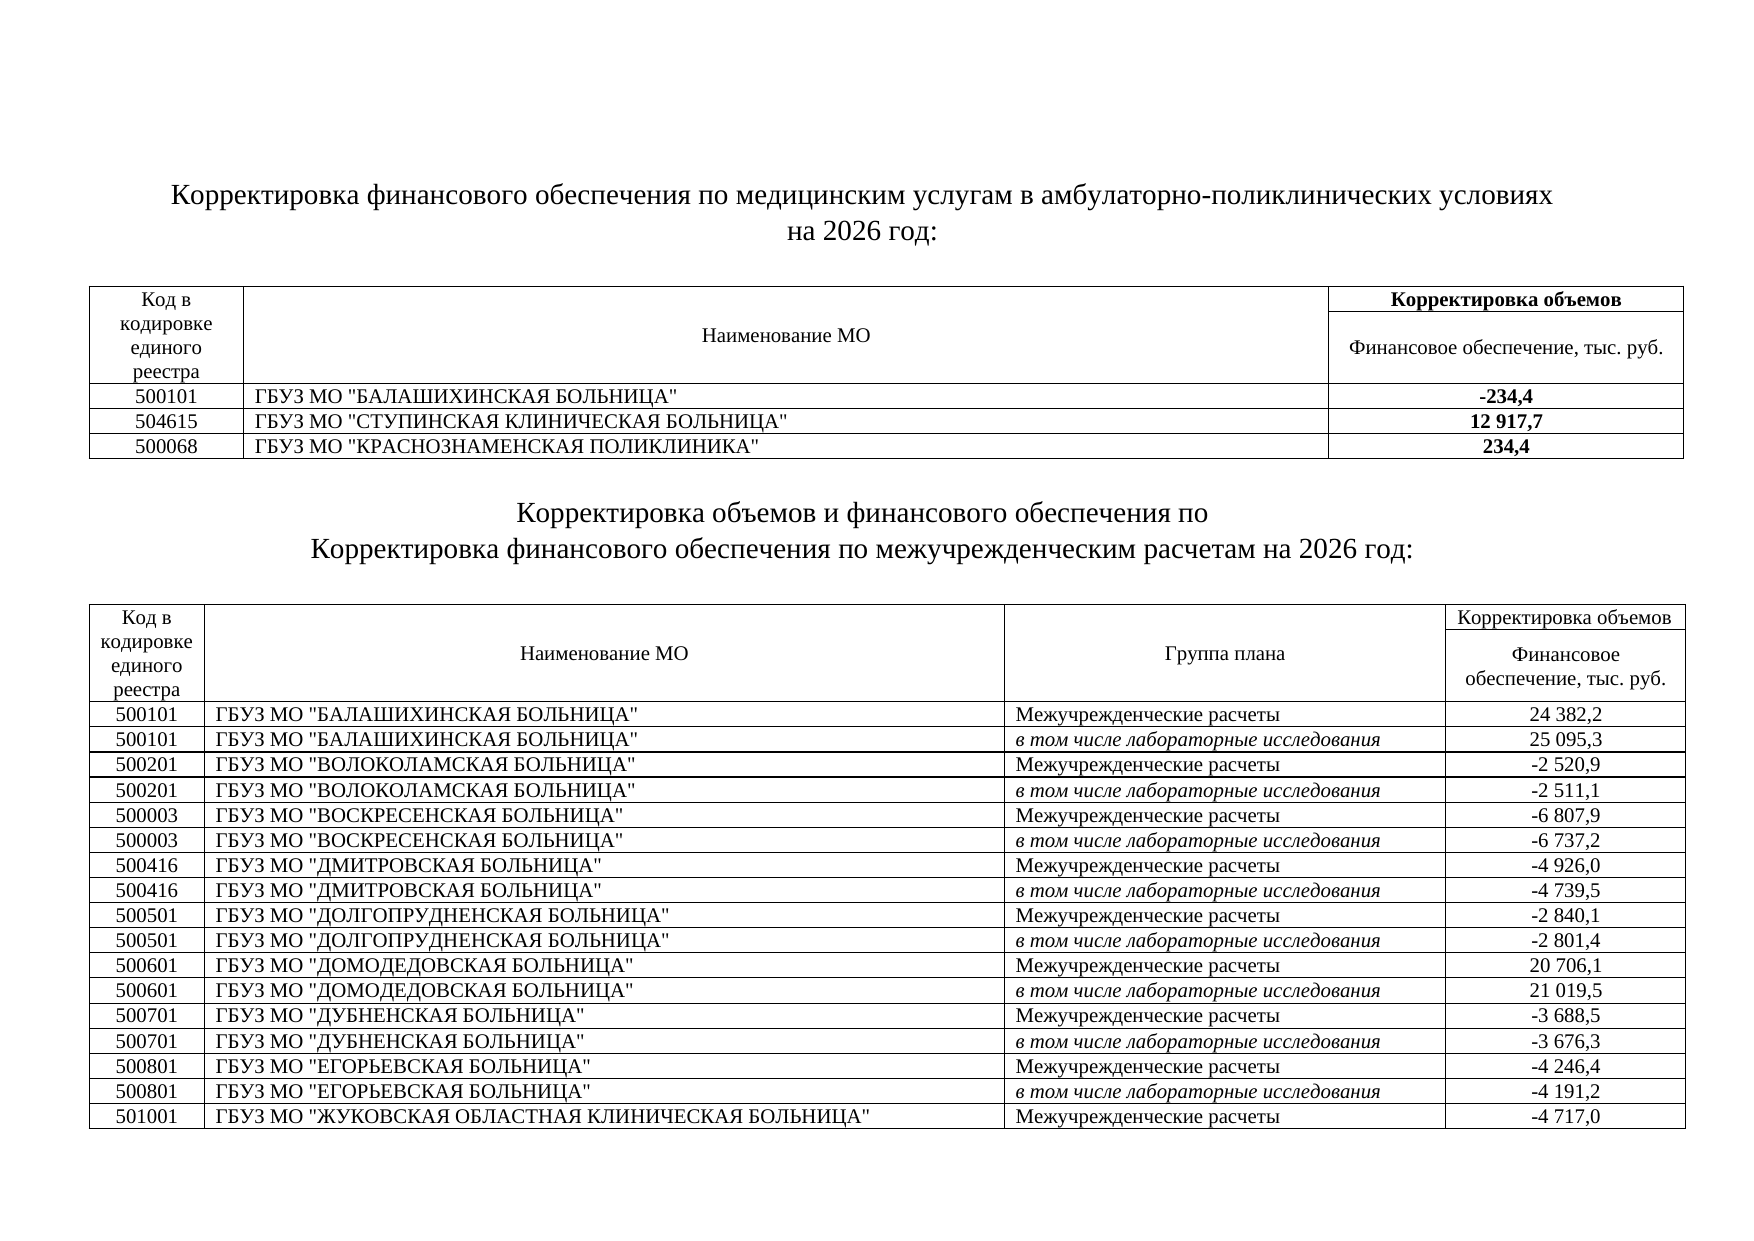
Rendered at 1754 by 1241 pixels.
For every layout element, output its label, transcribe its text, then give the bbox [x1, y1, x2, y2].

table_cell Межучрежденческие расчеты [1005, 953, 1445, 977]
table_cell ГБУЗ МО "ВОСКРЕСЕНСКАЯ БОЛЬНИЦА" [205, 828, 1004, 852]
table_cell -6 737,2 [1446, 828, 1685, 852]
table_cell ГБУЗ МО "ВОЛОКОЛАМСКАЯ БОЛЬНИЦА" [205, 753, 1004, 776]
table_cell ГБУЗ МО "ВОЛОКОЛАМСКАЯ БОЛЬНИЦА" [205, 778, 1004, 802]
table_cell ГБУЗ МО "БАЛАШИХИНСКАЯ БОЛЬНИЦА" [205, 727, 1004, 751]
table_cell Межучрежденческие расчеты [1005, 1054, 1445, 1078]
table_cell в том числе лабораторные исследования [1005, 978, 1445, 1002]
table_cell Финансовое обеспечение, тыс. руб. [1329, 312, 1683, 383]
table_cell -4 739,5 [1446, 878, 1685, 902]
table_cell в том числе лабораторные исследования [1005, 1029, 1445, 1053]
table_cell -4 926,0 [1446, 853, 1685, 877]
table_header Наименование МО [244, 287, 1328, 383]
table_cell 501001 [90, 1104, 204, 1128]
table_cell Межучрежденческие расчеты [1005, 702, 1445, 726]
table_cell -234,4 [1329, 384, 1683, 408]
table_cell ГБУЗ МО "ДОМОДЕДОВСКАЯ БОЛЬНИЦА" [205, 978, 1004, 1002]
text Корректировка финансового обеспечения по медицинским услугам в амбулаторно-поликлинических условиях [89, 177, 1636, 211]
table_cell 500003 [90, 828, 204, 852]
table_cell -4 246,4 [1446, 1054, 1685, 1078]
table_cell ГБУЗ МО "СТУПИНСКАЯ КЛИНИЧЕСКАЯ БОЛЬНИЦА" [244, 409, 1328, 433]
table_cell ГБУЗ МО "ДОЛГОПРУДНЕНСКАЯ БОЛЬНИЦА" [205, 903, 1004, 927]
text Корректировка объемов и финансового обеспечения по [89, 495, 1636, 529]
table_cell ГБУЗ МО "КРАСНОЗНАМЕНСКАЯ ПОЛИКЛИНИКА" [244, 434, 1328, 458]
table_cell 20 706,1 [1446, 953, 1685, 977]
table_cell в том числе лабораторные исследования [1005, 928, 1445, 952]
table_cell -4 191,2 [1446, 1079, 1685, 1103]
table_cell 12 917,7 [1329, 409, 1683, 433]
table_cell ГБУЗ МО "ЕГОРЬЕВСКАЯ БОЛЬНИЦА" [205, 1054, 1004, 1078]
table_cell ГБУЗ МО "ДУБНЕНСКАЯ БОЛЬНИЦА" [205, 1004, 1004, 1027]
table_cell 500101 [90, 384, 243, 408]
table_cell 500201 [90, 778, 204, 802]
table_cell 234,4 [1329, 434, 1683, 458]
table_cell 500701 [90, 1004, 204, 1027]
table_cell 500601 [90, 953, 204, 977]
table_cell Межучрежденческие расчеты [1005, 1104, 1445, 1128]
table_cell Финансовое обеспечение, тыс. руб. [1446, 630, 1685, 701]
table_cell 500003 [90, 803, 204, 827]
table_cell 500101 [90, 702, 204, 726]
table_header Корректировка объемов [1446, 605, 1685, 629]
table_cell -2 511,1 [1446, 778, 1685, 802]
table_cell 500801 [90, 1054, 204, 1078]
table_cell ГБУЗ МО "ДОЛГОПРУДНЕНСКАЯ БОЛЬНИЦА" [205, 928, 1004, 952]
table_cell Межучрежденческие расчеты [1005, 803, 1445, 827]
table_cell ГБУЗ МО "ДОМОДЕДОВСКАЯ БОЛЬНИЦА" [205, 953, 1004, 977]
table_cell ГБУЗ МО "ДМИТРОВСКАЯ БОЛЬНИЦА" [205, 878, 1004, 902]
table_cell в том числе лабораторные исследования [1005, 828, 1445, 852]
table_cell -2 840,1 [1446, 903, 1685, 927]
table_cell 25 095,3 [1446, 727, 1685, 751]
text Корректировка финансового обеспечения по межучрежденческим расчетам на 2026 год: [89, 532, 1636, 565]
table_cell ГБУЗ МО "ЕГОРЬЕВСКАЯ БОЛЬНИЦА" [205, 1079, 1004, 1103]
table_cell ГБУЗ МО "БАЛАШИХИНСКАЯ БОЛЬНИЦА" [244, 384, 1328, 408]
table_cell 500101 [90, 727, 204, 751]
table_cell Межучрежденческие расчеты [1005, 1004, 1445, 1027]
table_cell в том числе лабораторные исследования [1005, 778, 1445, 802]
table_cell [205, 1104, 1004, 1128]
table_cell в том числе лабораторные исследования [1005, 878, 1445, 902]
table_header Наименование МО [205, 605, 1004, 701]
table_cell -6 807,9 [1446, 803, 1685, 827]
table_header Корректировка объемов [1329, 287, 1683, 311]
table_cell -2 520,9 [1446, 753, 1685, 776]
table_cell ГБУЗ МО "ВОСКРЕСЕНСКАЯ БОЛЬНИЦА" [205, 803, 1004, 827]
table_cell Межучрежденческие расчеты [1005, 903, 1445, 927]
table_cell 500416 [90, 853, 204, 877]
table_cell Межучрежденческие расчеты [1005, 753, 1445, 776]
table_header Код в кодировке единого реестра [90, 287, 243, 383]
table_cell 500701 [90, 1029, 204, 1053]
table_cell 500501 [90, 903, 204, 927]
text на 2026 год: [89, 213, 1636, 247]
table_cell ГБУЗ МО "БАЛАШИХИНСКАЯ БОЛЬНИЦА" [205, 702, 1004, 726]
table_cell 500601 [90, 978, 204, 1002]
table_cell 21 019,5 [1446, 978, 1685, 1002]
table_cell 500068 [90, 434, 243, 458]
table_cell -4 717,0 [1446, 1104, 1685, 1128]
table_cell 24 382,2 [1446, 702, 1685, 726]
table_cell 504615 [90, 409, 243, 433]
table_cell 500801 [90, 1079, 204, 1103]
table_cell -3 688,5 [1446, 1004, 1685, 1027]
table_cell -3 676,3 [1446, 1029, 1685, 1053]
table_cell ГБУЗ МО "ДМИТРОВСКАЯ БОЛЬНИЦА" [205, 853, 1004, 877]
table_cell -2 801,4 [1446, 928, 1685, 952]
table_cell ГБУЗ МО "ДУБНЕНСКАЯ БОЛЬНИЦА" [205, 1029, 1004, 1053]
table_cell 500201 [90, 753, 204, 776]
table_cell 500501 [90, 928, 204, 952]
table_cell Межучрежденческие расчеты [1005, 853, 1445, 877]
table_header Код в кодировке единого реестра [90, 605, 204, 701]
table_cell в том числе лабораторные исследования [1005, 1079, 1445, 1103]
table_cell в том числе лабораторные исследования [1005, 727, 1445, 751]
table_header Группа плана [1005, 605, 1445, 701]
table_cell 500416 [90, 878, 204, 902]
